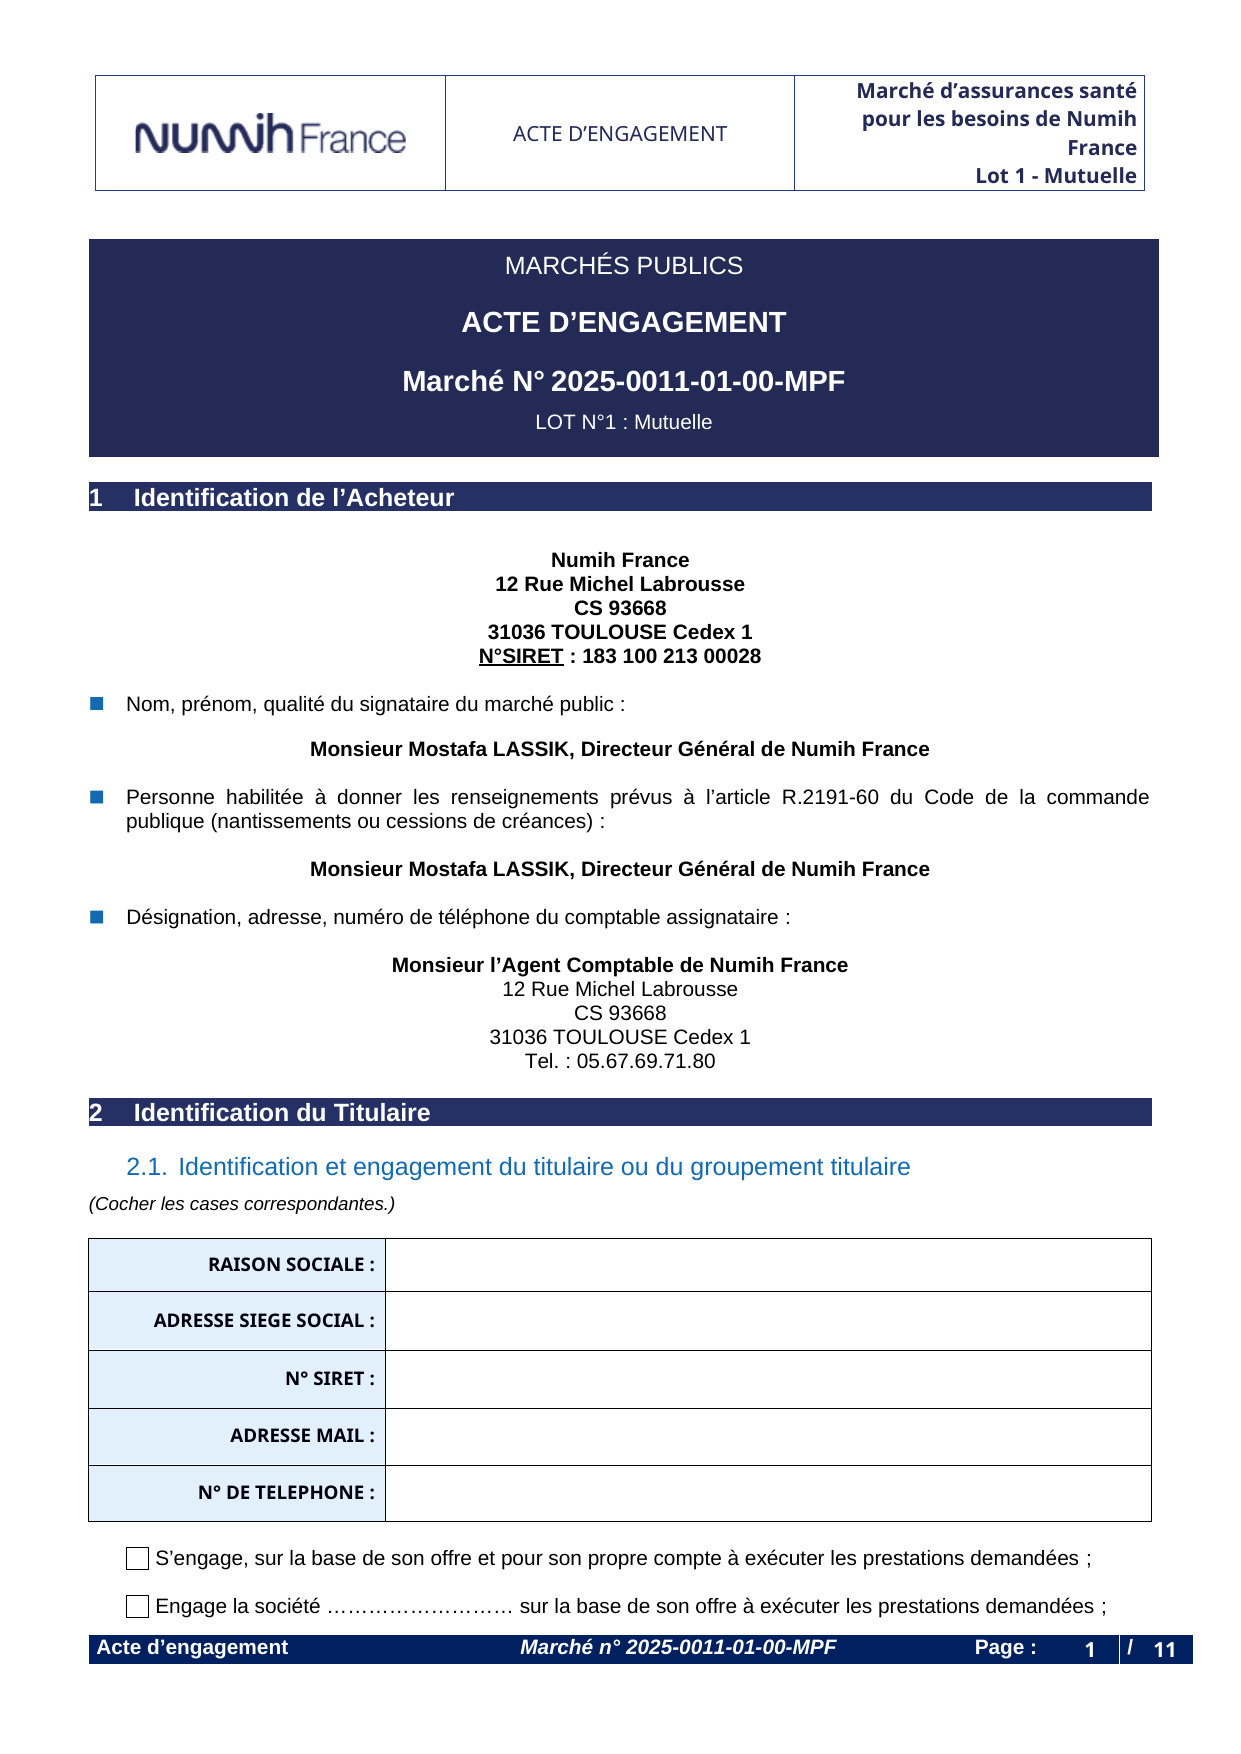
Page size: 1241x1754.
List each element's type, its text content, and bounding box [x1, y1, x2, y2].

table_header [386, 1239, 1151, 1291]
list Désignation, adresse, numéro de téléphone du comptable assignataire : [89, 905, 1152, 929]
text Numih France [89, 548, 1152, 572]
subtitle Identification du Titulaire [89, 1098, 1152, 1126]
text CS 93668 [89, 1001, 1152, 1025]
table_header MARCHéS PUBLICS ACTE D’ENGAGEMENT Marché N° 2025-0011-01-00-MPF LOT N°1 : Mutuelle [89, 239, 1159, 457]
list Personne habilitée à donner les renseignements prévus à l’article R.2191-60 du Code de la commande publique (nantissements ou cessions de créances) : [89, 785, 1152, 833]
text N°SIRET : 183 100 213 00028 [89, 643, 1152, 667]
table_cell [386, 1409, 1151, 1464]
subtitle Identification de l’Acheteur [89, 482, 1152, 511]
text CS 93668 [89, 596, 1152, 619]
text 12 Rue Michel Labrousse [89, 572, 1152, 596]
table_cell N° DE TELEPHONE : [89, 1466, 385, 1521]
table_cell N° SIRET : [89, 1351, 385, 1408]
text 12 Rue Michel Labrousse [89, 977, 1152, 1001]
text Tel. : 05.67.69.71.80 [89, 1049, 1152, 1073]
list Identification et engagement du titulaire ou du groupement titulaire [126, 1151, 1152, 1180]
table_header RAISON SOCIALE : [89, 1239, 385, 1291]
text 31036 TOULOUSE Cedex 1 [89, 1025, 1152, 1049]
table_cell [386, 1351, 1151, 1408]
list Nom, prénom, qualité du signataire du marché public : [89, 691, 1152, 716]
table_cell ADRESSE MAIL : [89, 1409, 385, 1464]
table_cell [386, 1292, 1151, 1349]
text Monsieur Mostafa LASSIK, Directeur Général de Numih France [89, 737, 1152, 761]
text S’engage, sur la base de son offre et pour son propre compte à exécuter les prestations demandées ; [125, 1546, 1152, 1570]
text (Cocher les cases correspondantes.) [89, 1193, 1152, 1214]
text 31036 TOULOUSE Cedex 1 [89, 619, 1152, 643]
table_cell ADRESSE SIEGE SOCIAL : [89, 1292, 385, 1349]
text Engage la société ……………………… sur la base de son offre à exécuter les prestations demandées ; [125, 1594, 1152, 1618]
picture [135, 113, 406, 153]
table_cell [386, 1466, 1151, 1521]
text Monsieur l’Agent Comptable de Numih France [89, 953, 1152, 977]
text Monsieur Mostafa LASSIK, Directeur Général de Numih France [89, 857, 1152, 881]
